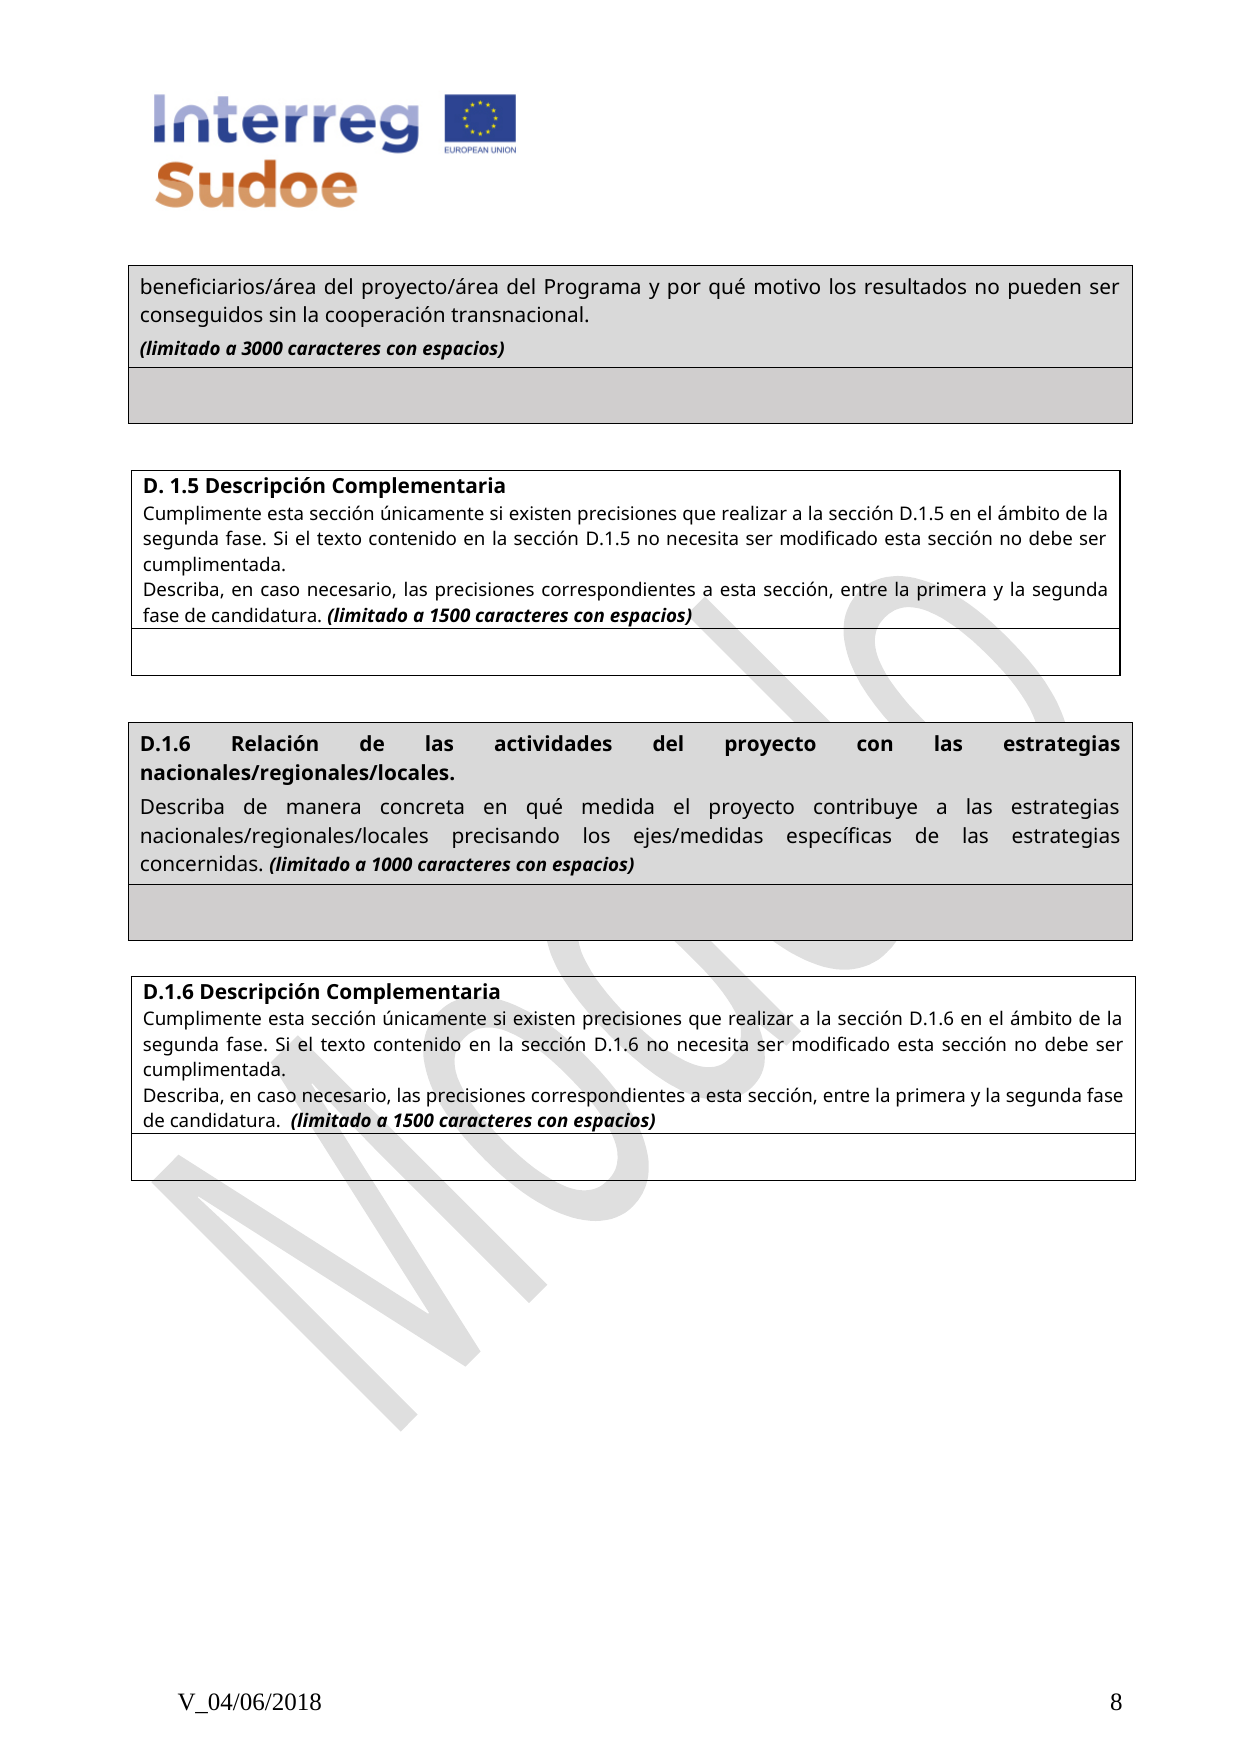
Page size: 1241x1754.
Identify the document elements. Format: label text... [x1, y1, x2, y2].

table_header D.1.6 Relación de las actividades del proyecto con las estrategias nacionales/regionales/locales. Describa de manera concreta en qué medida el proyecto contribuye a las estrategias nacionales/regionales/locales precisando los ejes/medidas específicas de las estrategias concernidas. (limitado a 1000 caracteres con espacios) [129, 723, 1132, 884]
table_cell [129, 368, 1132, 423]
table_cell [132, 629, 1119, 675]
table_cell [129, 885, 1132, 940]
picture [118, 59, 552, 244]
table_header D. 1.5 Descripción Complementaria Cumplimente esta sección únicamente si existen precisiones que realizar a la sección D.1.5 en el ámbito de la segunda fase. Si el texto contenido en la sección D.1.5 no necesita ser modificado esta sección no debe ser cumplimentada. Describa, en caso necesario, las precisiones correspondientes a esta sección, entre la primera y la segunda fase de candidatura. (limitado a 1500 caracteres con espacios) [132, 471, 1119, 627]
table_cell [132, 1134, 1135, 1180]
table_header D.1.6 Descripción Complementaria Cumplimente esta sección únicamente si existen precisiones que realizar a la sección D.1.6 en el ámbito de la segunda fase. Si el texto contenido en la sección D.1.6 no necesita ser modificado esta sección no debe ser cumplimentada. Describa, en caso necesario, las precisiones correspondientes a esta sección, entre la primera y la segunda fase de candidatura. (limitado a 1500 caracteres con espacios) [132, 977, 1135, 1133]
